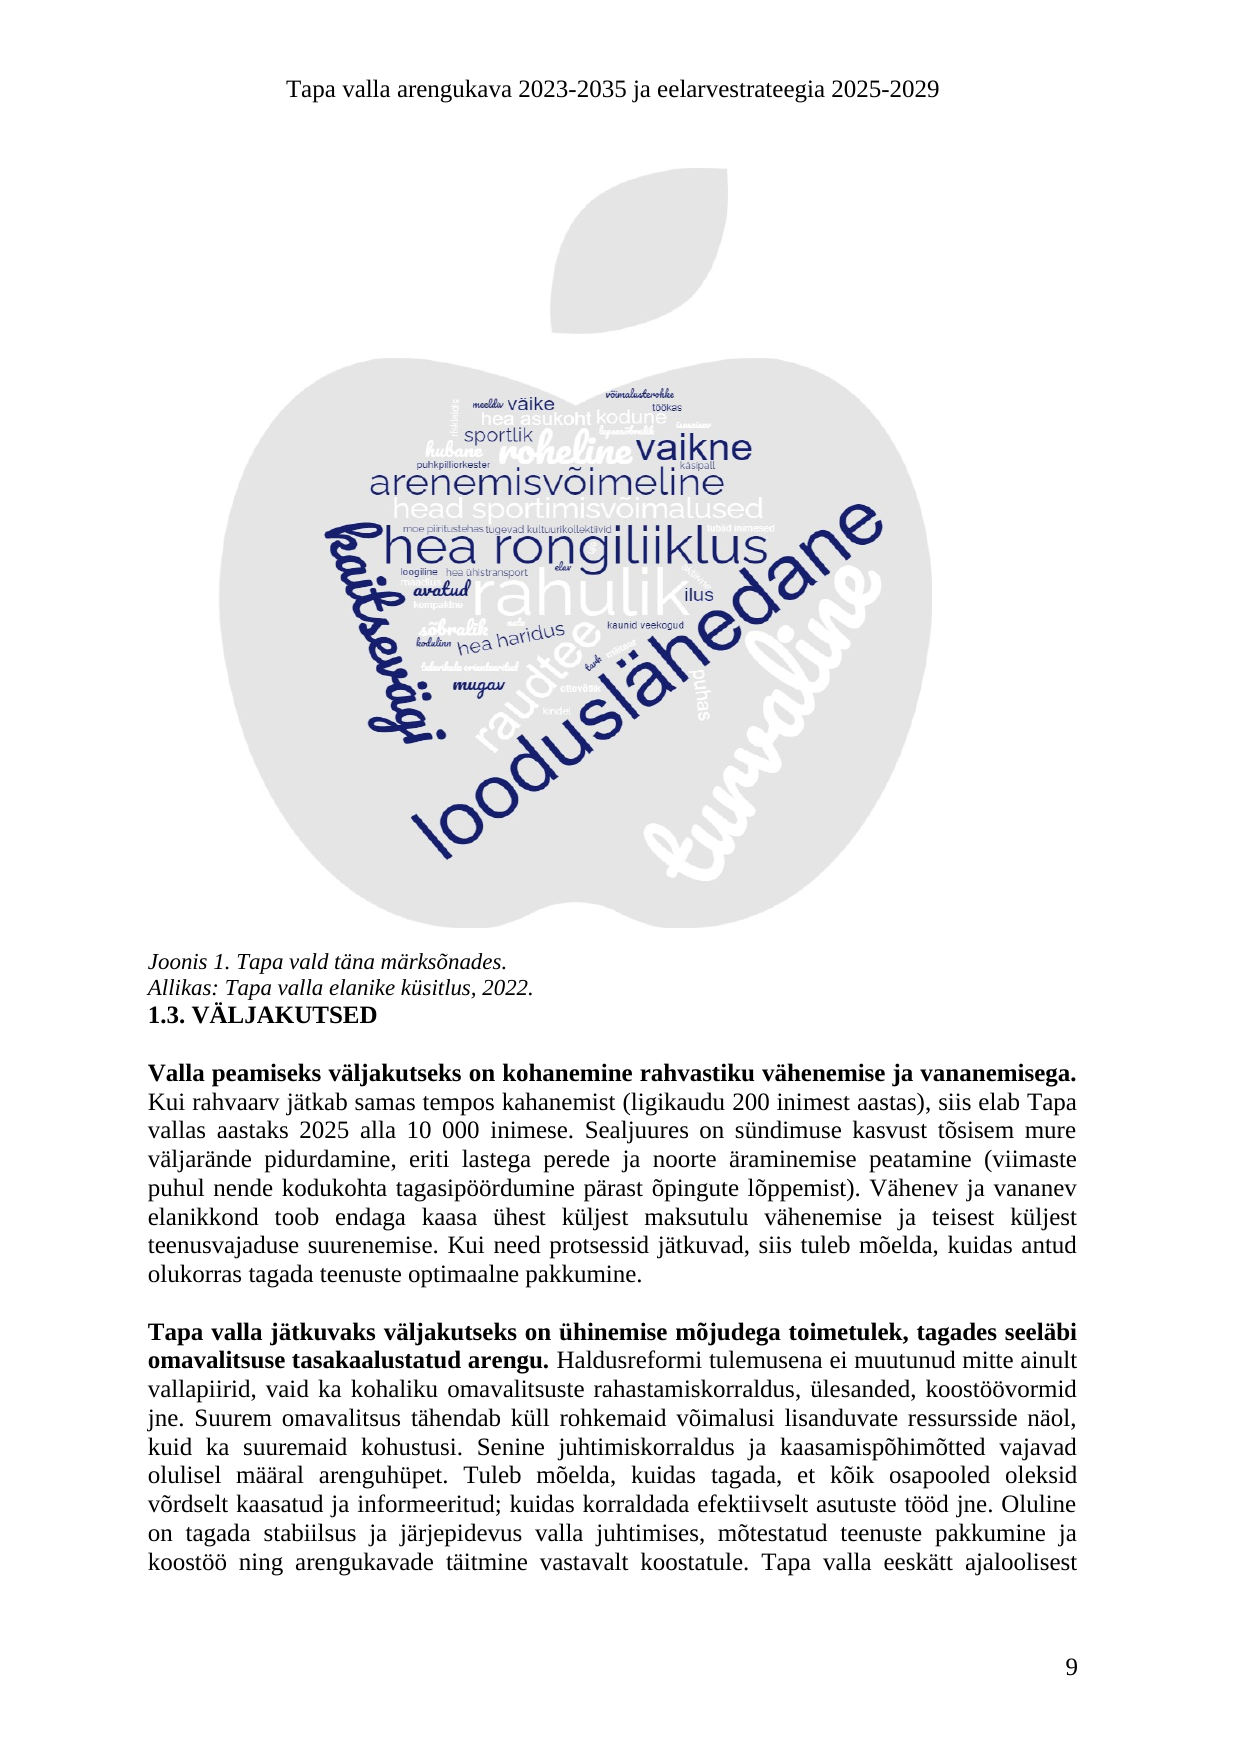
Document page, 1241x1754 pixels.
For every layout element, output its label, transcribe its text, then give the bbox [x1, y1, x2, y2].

text Joonis 1. Tapa vald täna märksõnades. [148, 948, 1078, 974]
picture [147, 147, 1003, 948]
text Allikas: Tapa valla elanike küsitlus, 2022. [148, 974, 1078, 1001]
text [148, 1317, 1078, 1576]
text Valla peamiseks väljakutseks on kohanemine rahvastiku vähenemise ja vananemisega. Kui rahvaarv jätkab samas tempos kahanemist (ligikaudu 200 inimest aastas), siis elab Tapa vallas aastaks 2025 alla 10 000 inimese. Sealjuures on sündimuse kasvust tõsisem mure väljarände pidurdamine, eriti lastega perede ja noorte äraminemise peatamine (viimaste puhul nende kodukohta tagasipöördumine pärast õpingute lõppemist). Vähenev ja vananev elanikkond toob endaga kaasa ühest küljest maksutulu vähenemise ja teisest küljest teenusvajaduse suurenemise. Kui need protsessid jätkuvad, siis tuleb mõelda, kuidas antud olukorras tagada teenuste optimaalne pakkumine. [148, 1058, 1078, 1288]
subtitle 1.3. VÄLJAKUTSED [148, 1001, 1048, 1029]
